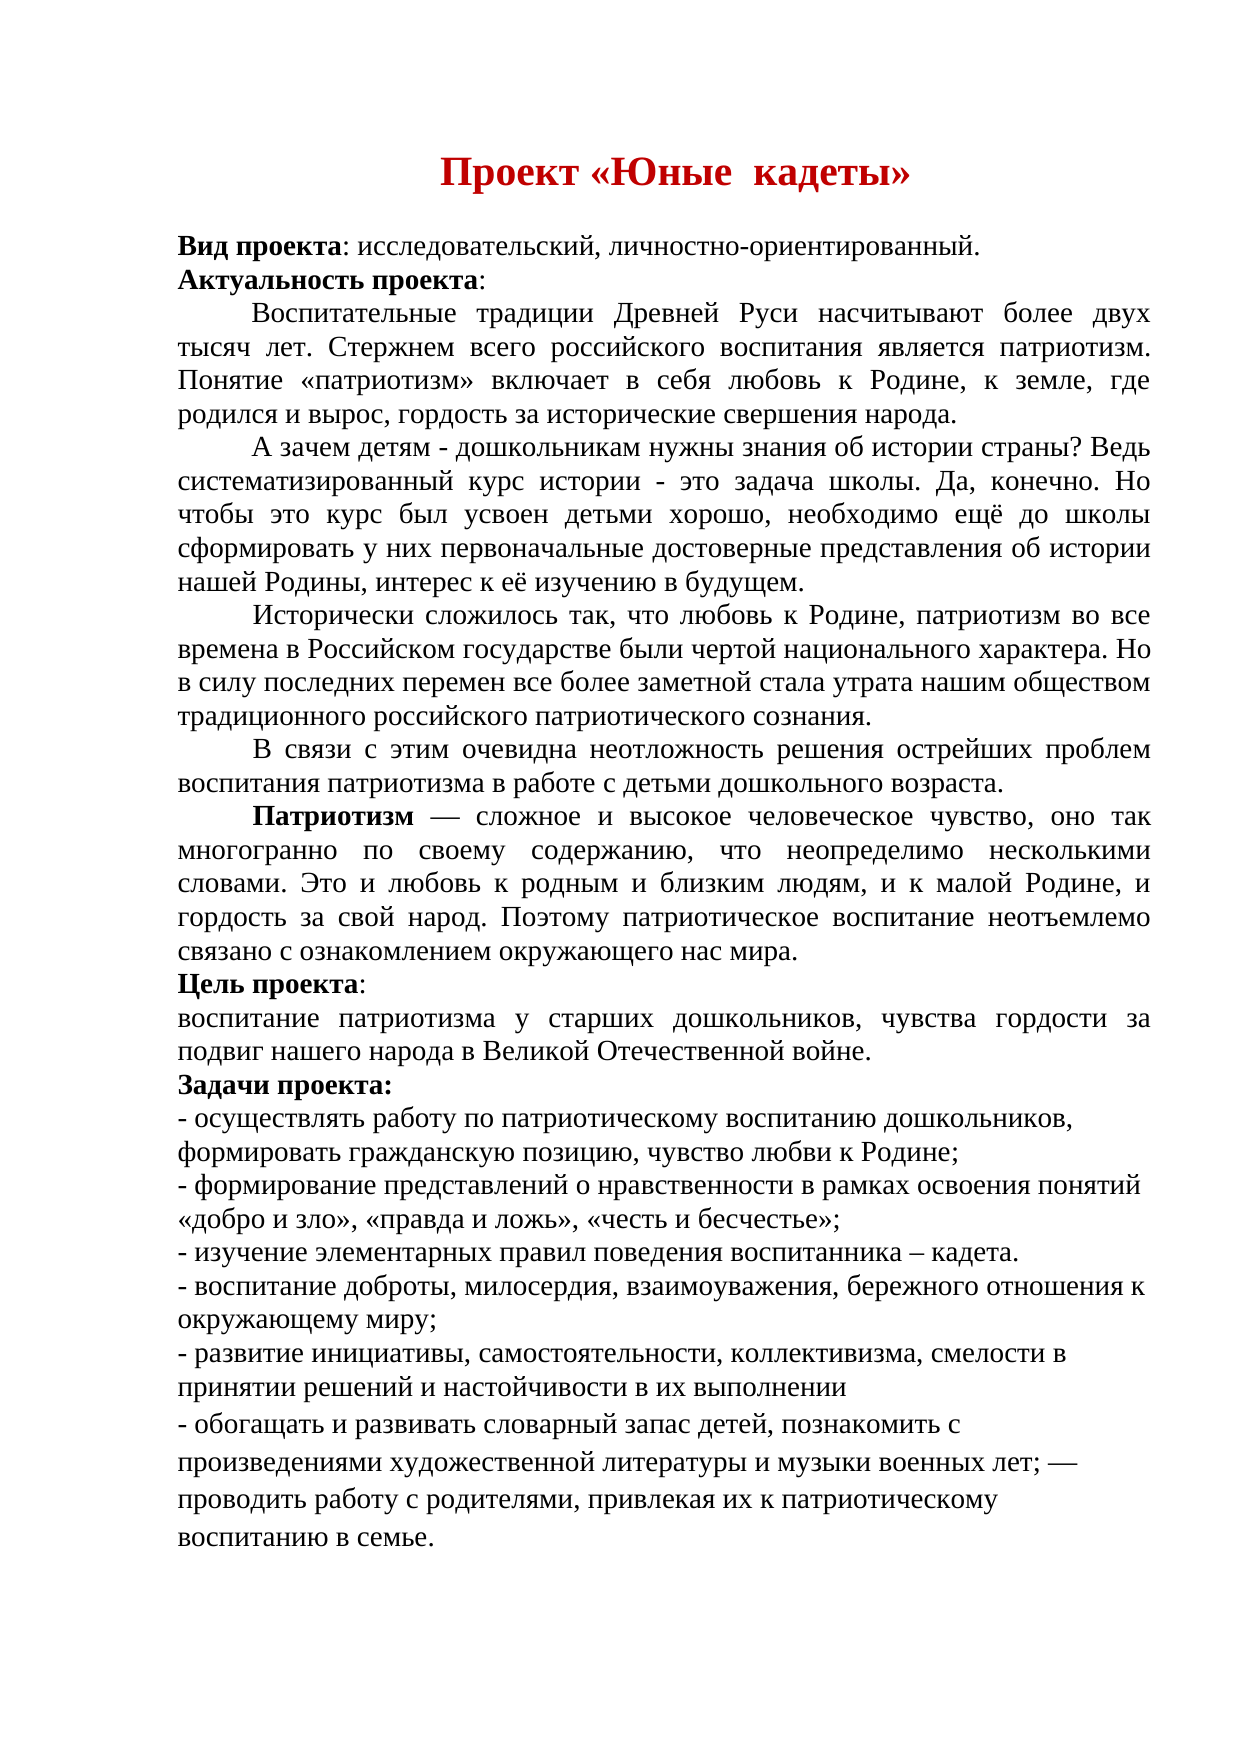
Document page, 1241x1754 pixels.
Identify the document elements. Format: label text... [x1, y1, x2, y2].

text Проект «Юные кадеты» [177, 118, 1152, 195]
text Патриотизм — сложное и высокое человеческое чувство, оно так многогранно по своему содержанию, что неопределимо несколькими словами. Это и любовь к родным и близким людям, и к малой Родине, и гордость за свой народ. Поэтому патриотическое воспитание неотъемлемо связано с ознакомлением окружающего нас мира. [177, 798, 1152, 966]
text Вид проекта: исследовательский, личностно-ориентированный. [177, 228, 1152, 262]
text - изучение элементарных правил поведения воспитанника – кадета. [177, 1234, 1152, 1268]
text Исторически сложилось так, что любовь к Родине, патриотизм во все времена в Российском государстве были чертой национального характера. Но в силу последних перемен все более заметной стала утрата нашим обществом традиционного российского патриотического сознания. [177, 597, 1152, 731]
text - развитие инициативы, самостоятельности, коллективизма, смелости в принятии решений и настойчивости в их выполнении [847, 1335, 1152, 1402]
text - формирование представлений о нравственности в рамках освоения понятий «добро и зло», «правда и ложь», «честь и бесчестье»; [177, 1167, 1152, 1234]
text А зачем детям - дошкольникам нужны знания об истории страны? Ведь систематизированный курс истории - это задача школы. Да, конечно. Но чтобы это курс был усвоен детьми хорошо, необходимо ещё до школы сформировать у них первоначальные достоверные представления об истории нашей Родины, интерес к её изучению в будущем. [177, 429, 1152, 597]
text - обогащать и развивать словарный запас детей, познакомить с произведениями художественной литературы и музыки военных лет; — проводить работу с родителями, привлекая их к патриотическому воспитанию в семье. [177, 1402, 1152, 1552]
text Актуальность проекта: [177, 262, 1152, 295]
text В связи с этим очевидна неотложность решения острейших проблем воспитания патриотизма в работе с детьми дошкольного возраста. [177, 731, 1152, 798]
text Задачи проекта: [177, 1067, 1152, 1100]
text Воспитательные традиции Древней Руси насчитывают более двух тысяч лет. Стержнем всего российского воспитания является патриотизм. Понятие «патриотизм» включает в себя любовь к Родине, к земле, где родился и вырос, гордость за исторические свершения народа. [177, 295, 1152, 429]
text Цель проекта: [177, 966, 1152, 1000]
text воспитание патриотизма у старших дошкольников, чувства гордости за подвиг нашего народа в Великой Отечественной войне. [177, 1000, 1152, 1067]
text - осуществлять работу по патриотическому воспитанию дошкольников, формировать гражданскую позицию, чувство любви к Родине; [177, 1100, 1152, 1167]
text - воспитание доброты, милосердия, взаимоуважения, бережного отношения к окружающему миру; [437, 1268, 1152, 1335]
